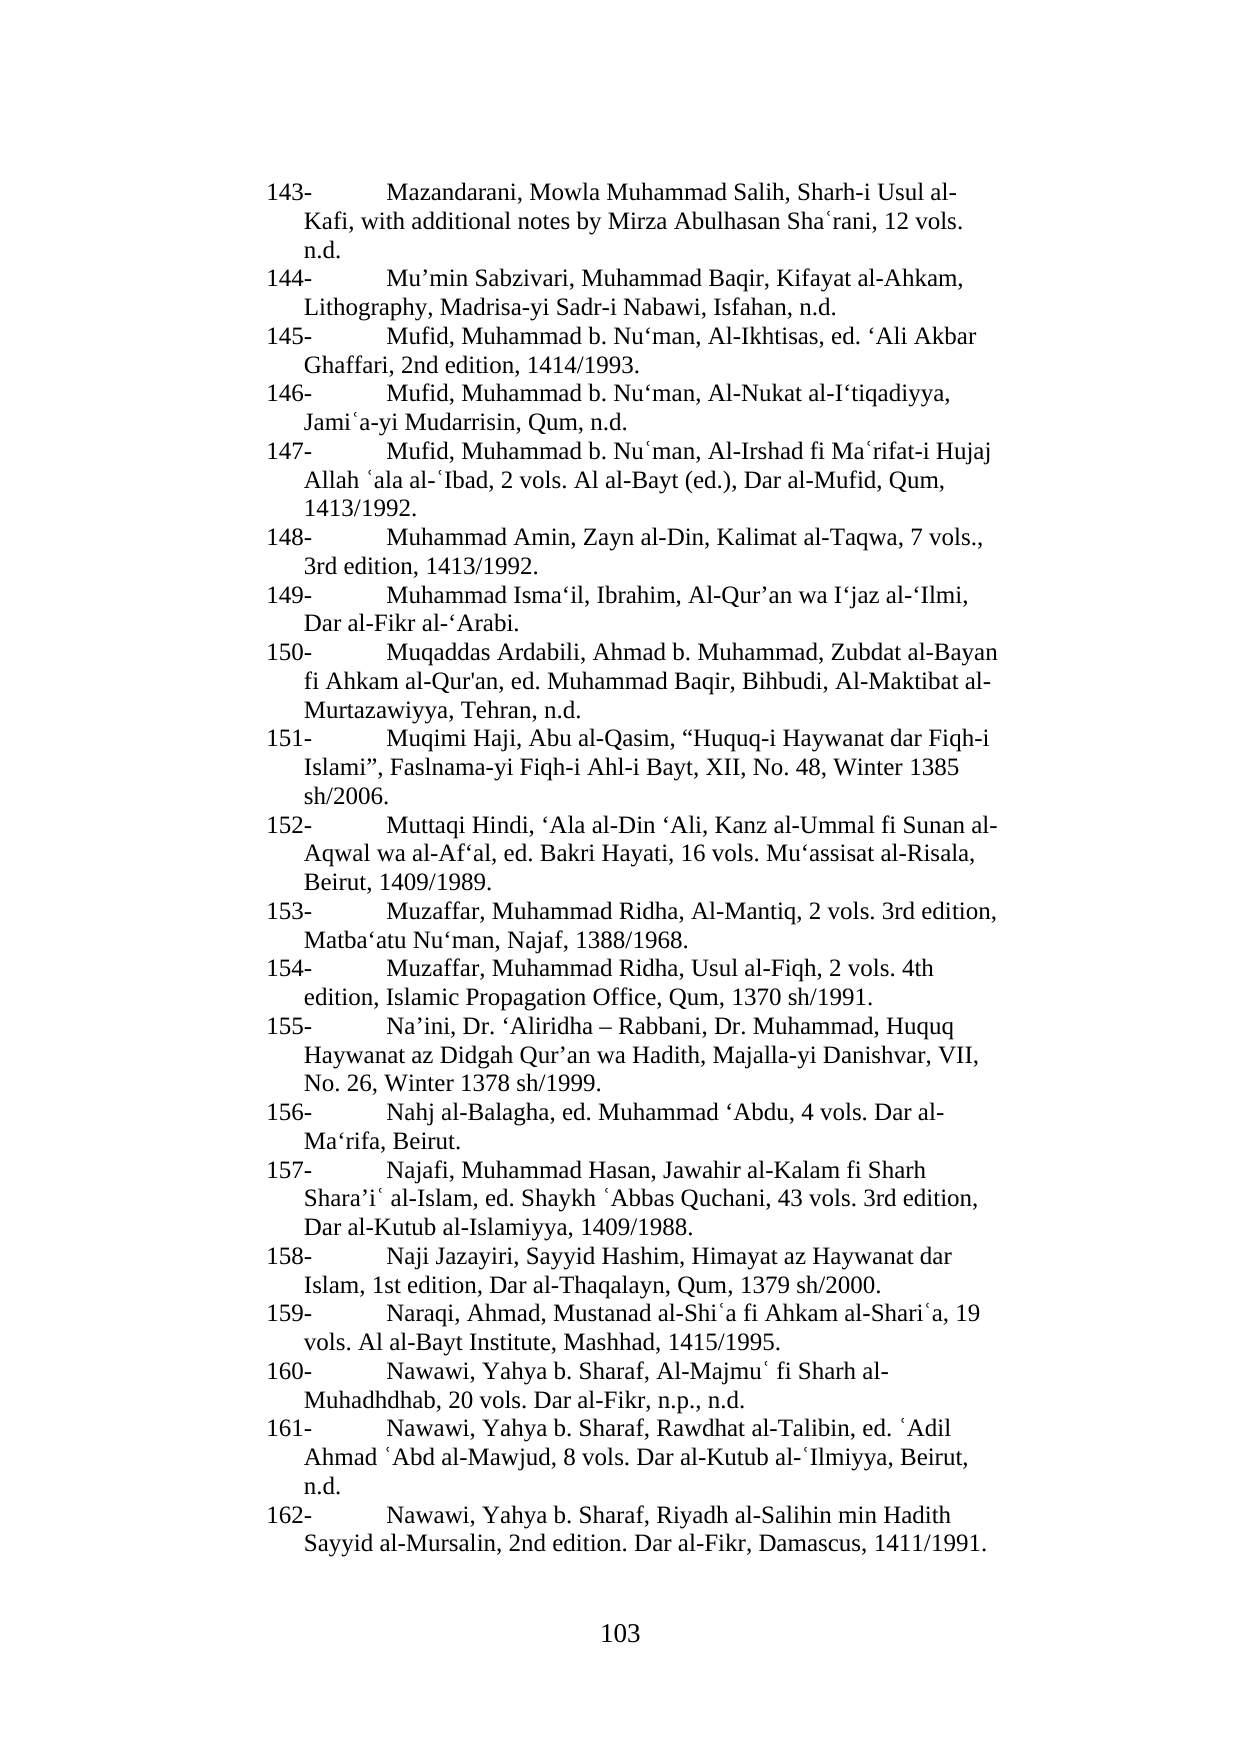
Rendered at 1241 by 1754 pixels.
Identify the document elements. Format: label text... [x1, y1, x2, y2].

text Muhammad Amin, Zayn al-Din, Kalimat al-Taqwa, 7 vols., 3rd edition, 1413/1992. [266, 522, 1004, 580]
text Mufid, Muhammad b. Nu‘man, Al-Ikhtisas, ed. ‘Ali Akbar Ghaffari, 2nd edition, 1414/1993. [266, 321, 1004, 378]
text Muttaqi Hindi, ‘Ala al-Din ‘Ali, Kanz al-Ummal fi Sunan al-Aqwal wa al-Af‘al, ed. Bakri Hayati, 16 vols. Mu‘assisat al-Risala, Beirut, 1409/1989. [266, 810, 1004, 896]
text Naji Jazayiri, Sayyid Hashim, Himayat az Haywanat dar Islam, 1st edition, Dar al-Thaqalayn, Qum, 1379 sh/2000. [266, 1241, 1004, 1298]
text Nawawi, Yahya b. Sharaf, Rawdhat al-Talibin, ed. ʿAdil Ahmad ʿAbd al-Mawjud, 8 vols. Dar al-Kutub al-ʿIlmiyya, Beirut, n.d. [266, 1413, 1004, 1500]
text Mazandarani, Mowla Muhammad Salih, Sharh-i Usul al-Kafi, with additional notes by Mirza Abulhasan Shaʿrani, 12 vols. n.d. [266, 177, 1004, 263]
text Najafi, Muhammad Hasan, Jawahir al-Kalam fi Sharh Shara’iʿ al-Islam, ed. Shaykh ʿAbbas Quchani, 43 vols. 3rd edition, Dar al-Kutub al-Islamiyya, 1409/1988. [266, 1155, 1004, 1241]
text Naraqi, Ahmad, Mustanad al-Shiʿa fi Ahkam al-Shariʿa, 19 vols. Al al-Bayt Institute, Mashhad, 1415/1995. [266, 1298, 1004, 1356]
text Mufid, Muhammad b. Nu‘man, Al-Nukat al-I‘tiqadiyya, Jamiʿa-yi Mudarrisin, Qum, n.d. [266, 378, 1004, 436]
text Nawawi, Yahya b. Sharaf, Riyadh al-Salihin min Hadith Sayyid al-Mursalin, 2nd edition. Dar al-Fikr, Damascus, 1411/1991. [266, 1500, 1004, 1557]
text Muqaddas Ardabili, Ahmad b. Muhammad, Zubdat al-Bayan fi Ahkam al-Qur'an, ed. Muhammad Baqir, Bihbudi, Al-Maktibat al-Murtazawiyya, Tehran, n.d. [266, 637, 1004, 723]
text Nawawi, Yahya b. Sharaf, Al-Majmuʿ fi Sharh al-Muhadhdhab, 20 vols. Dar al-Fikr, n.p., n.d. [266, 1356, 1004, 1413]
text Muzaffar, Muhammad Ridha, Usul al-Fiqh, 2 vols. 4th edition, Islamic Propagation Office, Qum, 1370 sh/1991. [266, 953, 1004, 1011]
text Mu’min Sabzivari, Muhammad Baqir, Kifayat al-Ahkam, Lithography, Madrisa-yi Sadr-i Nabawi, Isfahan, n.d. [266, 263, 1004, 321]
text Muqimi Haji, Abu al-Qasim, “Huquq-i Haywanat dar Fiqh-i Islami”, Faslnama-yi Fiqh-i Ahl-i Bayt, XII, No. 48, Winter 1385 sh/2006. [266, 723, 1004, 810]
text Mufid, Muhammad b. Nuʿman, Al-Irshad fi Maʿrifat-i Hujaj Allah ʿala al-ʿIbad, 2 vols. Al al-Bayt (ed.), Dar al-Mufid, Qum, 1413/1992. [266, 436, 1004, 522]
text Na’ini, Dr. ‘Aliridha – Rabbani, Dr. Muhammad, Huquq Haywanat az Didgah Qur’an wa Hadith, Majalla-yi Danishvar, VII, No. 26, Winter 1378 sh/1999. [266, 1011, 1004, 1097]
text Nahj al-Balagha, ed. Muhammad ‘Abdu, 4 vols. Dar al-Ma‘rifa, Beirut. [266, 1097, 1004, 1155]
text Muhammad Isma‘il, Ibrahim, Al-Qur’an wa I‘jaz al-‘Ilmi, Dar al-Fikr al-‘Arabi. [266, 580, 1004, 637]
text Muzaffar, Muhammad Ridha, Al-Mantiq, 2 vols. 3rd edition, Matba‘atu Nu‘man, Najaf, 1388/1968. [266, 896, 1004, 953]
